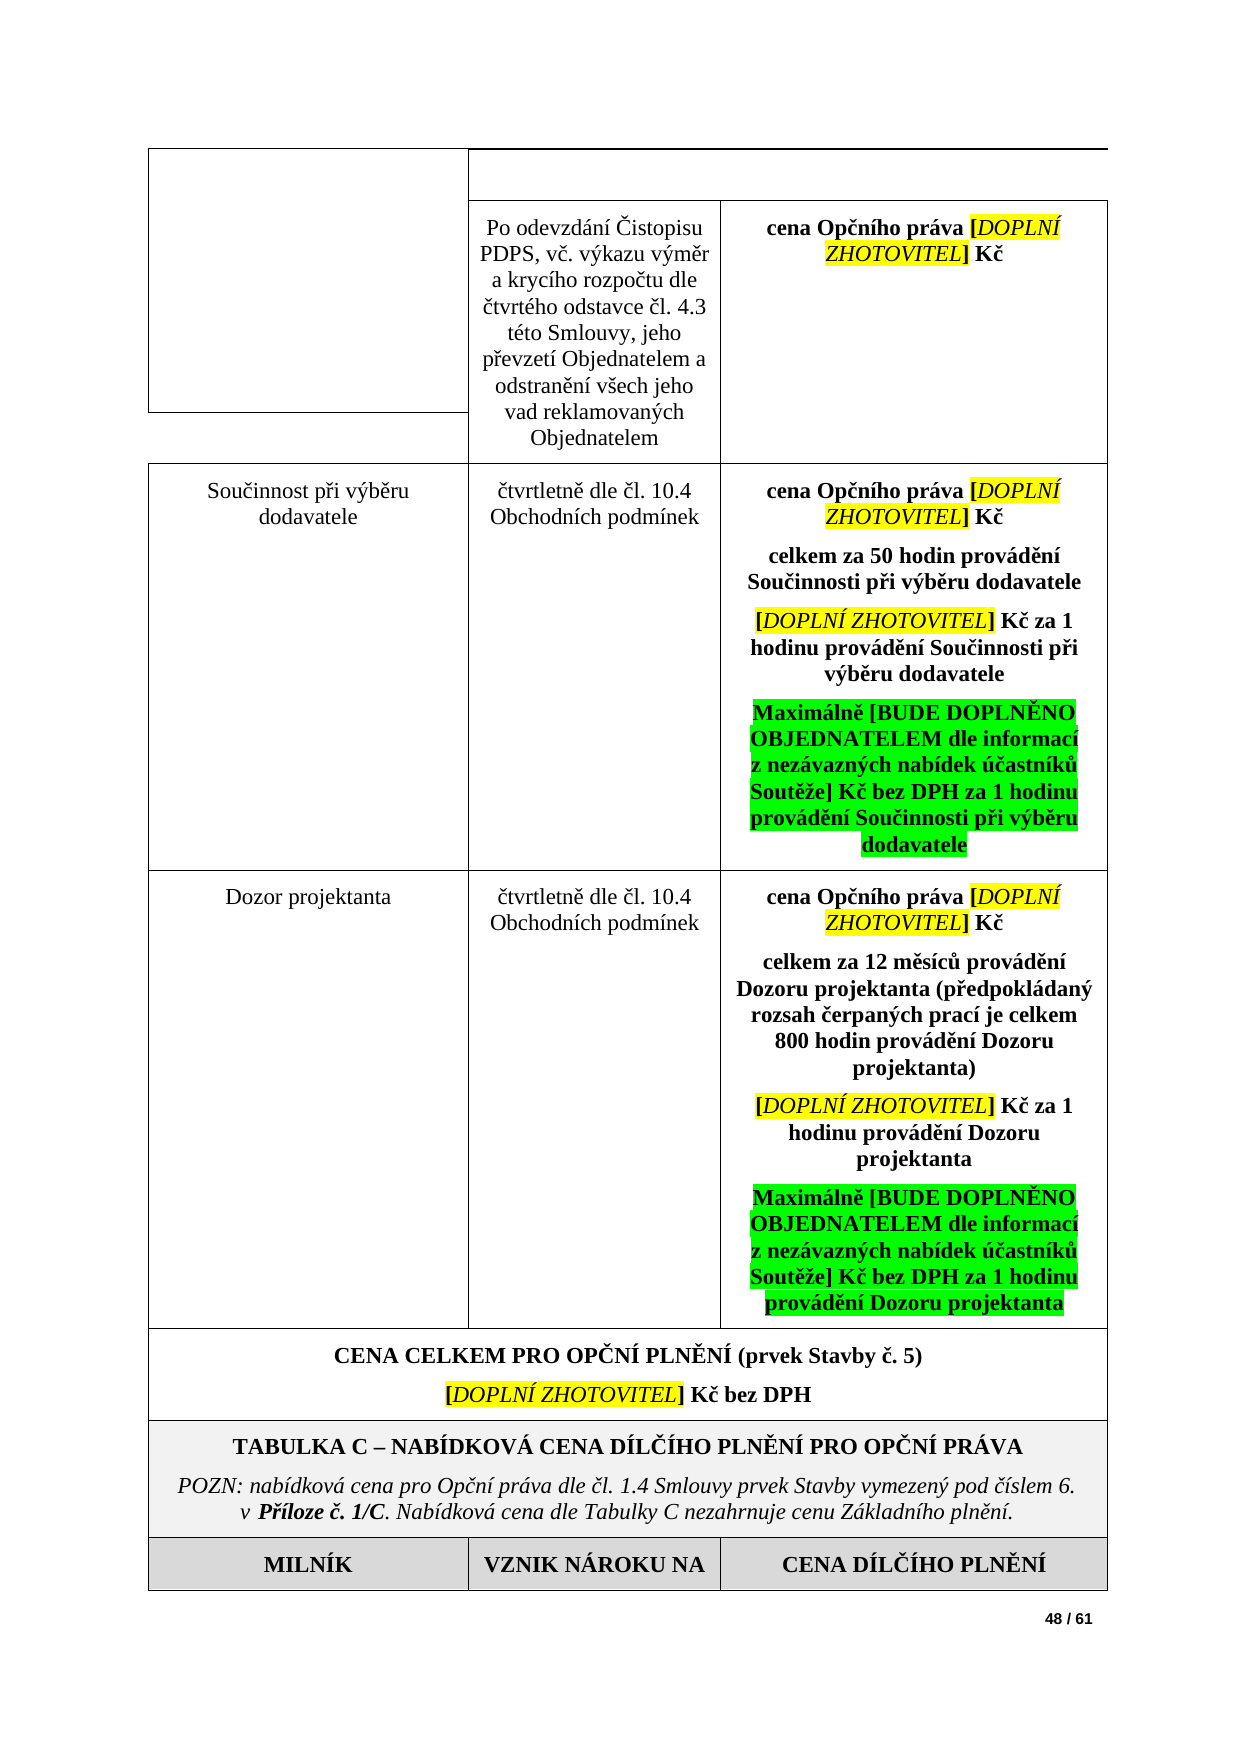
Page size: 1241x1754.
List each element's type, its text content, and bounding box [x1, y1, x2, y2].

table_cell čtvrtletně dle čl. 10.4 Obchodních podmínek [469, 871, 720, 1328]
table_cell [721, 201, 1107, 463]
table_cell Součinnost při výběru dodavatele [149, 464, 468, 869]
table_cell cena Opčního práva [DOPLNÍ ZHOTOVITEL] Kč celkem za 50 hodin provádění Součinnosti při výběru dodavatele [DOPLNÍ ZHOTOVITEL] Kč za 1 hodinu provádění Součinnosti při výběru dodavatele Maximálně [BUDE DOPLNĚNO OBJEDNATELEM dle informací z nezávazných nabídek účastníků Soutěže] Kč bez DPH za 1 hodinu provádění Součinnosti při výběru dodavatele [721, 464, 1107, 869]
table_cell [721, 1538, 1107, 1589]
table_cell MILNÍK [149, 1538, 468, 1589]
table_cell Po odevzdání Čistopisu PDPS, vč. výkazu výměr a krycího rozpočtu dle čtvrtého odstavce čl. 5.3 této Smlouvy, jeho převzetí Objednatelem a odstranění všech jeho vad reklamovaných Objednatelem [469, 201, 720, 463]
table_header TABULKA C – NABÍDKOVÁ CENA DÍLČÍHO PLNĚNÍ PRO OPČNÍ PRÁVA POZN: nabídková cena pro Opční práva dle čl. 1.4 Smlouvy prvek Stavby vymezený pod číslem 6. v Příloze č. 1/C. Nabídková cena dle Tabulky C nezahrnuje cenu Základního plnění. [149, 1421, 1107, 1537]
table_cell CENA CELKEM PRO OPČNÍ PLNĚNÍ (prvek Stavby č. 5) [DOPLNÍ ZHOTOVITEL] Kč bez DPH [149, 1329, 1107, 1369]
table_cell čtvrtletně dle čl. 10.4 Obchodních podmínek [469, 464, 720, 869]
table_cell cena Opčního práva [DOPLNÍ ZHOTOVITEL] Kč celkem za 12 měsíců provádění Dozoru projektanta (předpokládaný rozsah čerpaných prací je celkem 800 hodin provádění Dozoru projektanta) [DOPLNÍ ZHOTOVITEL] Kč za 1 hodinu provádění Dozoru projektanta Maximálně [BUDE DOPLNĚNO OBJEDNATELEM dle informací z nezávazných nabídek účastníků Soutěže] Kč bez DPH za 1 hodinu provádění Dozoru projektanta [721, 871, 1107, 1328]
table_cell Dozor projektanta [149, 871, 468, 1328]
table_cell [469, 1538, 720, 1589]
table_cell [149, 149, 468, 412]
